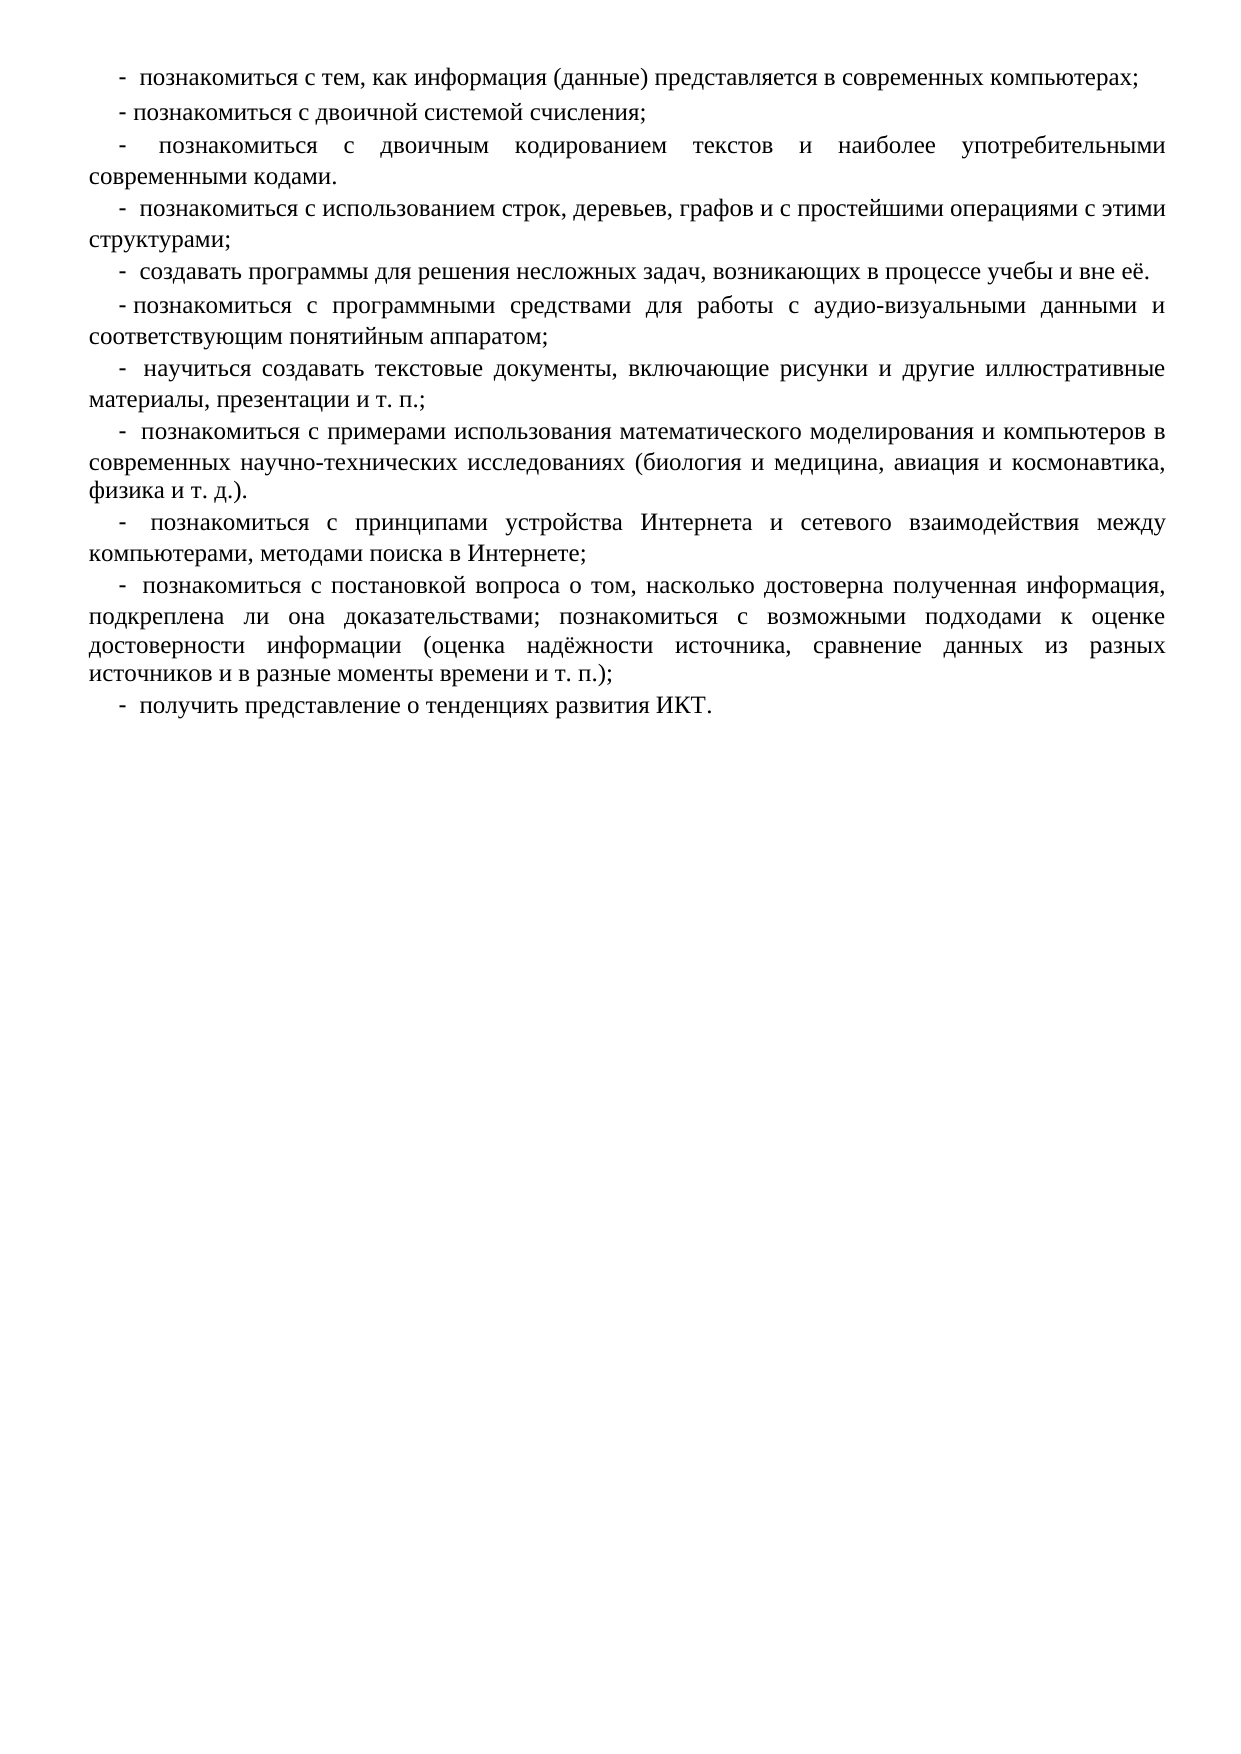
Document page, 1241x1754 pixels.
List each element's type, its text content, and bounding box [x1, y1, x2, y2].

list познакомиться с примерами использования математического моделирования и компьютеров в современных научно-технических исследованиях (биология и медицина, авиация и космонавтика, физика и т. д.). [89, 412, 1167, 504]
list познакомиться с принципами устройства Интернета и сетевого взаимодействия между компьютерами, методами поиска в Интернете; [89, 504, 1167, 567]
list познакомиться с двоичной системой счисления; [89, 93, 1167, 127]
list познакомиться с постановкой вопроса о том, насколько достоверна полученная информация, подкреплена ли она доказательствами; познакомиться с возможными подходами к оценке достоверности информации (оценка надёжности источника, сравнение данных из разных источников и в разные моменты времени и т. п.); [89, 567, 1167, 687]
list познакомиться с использованием строк, деревьев, графов и с простейшими операциями с этими структурами; [89, 190, 1167, 253]
list получить представление о тенденциях развития ИКТ. [89, 687, 1167, 721]
list познакомиться с двоичным кодированием текстов и наиболее употребительными современными кодами. [89, 127, 1167, 190]
list познакомиться с программными средствами для работы с аудио-визуальными данными и соответствующим понятийным аппаратом; [89, 287, 1167, 350]
list познакомиться с тем, как информация (данные) представляется в современных компьютерах; [89, 59, 1167, 93]
list научиться создавать текстовые документы, включающие рисунки и другие иллюстративные материалы, презентации и т. п.; [89, 350, 1167, 412]
list создавать программы для решения несложных задач, возникающих в процессе учебы и вне её. [89, 253, 1167, 287]
